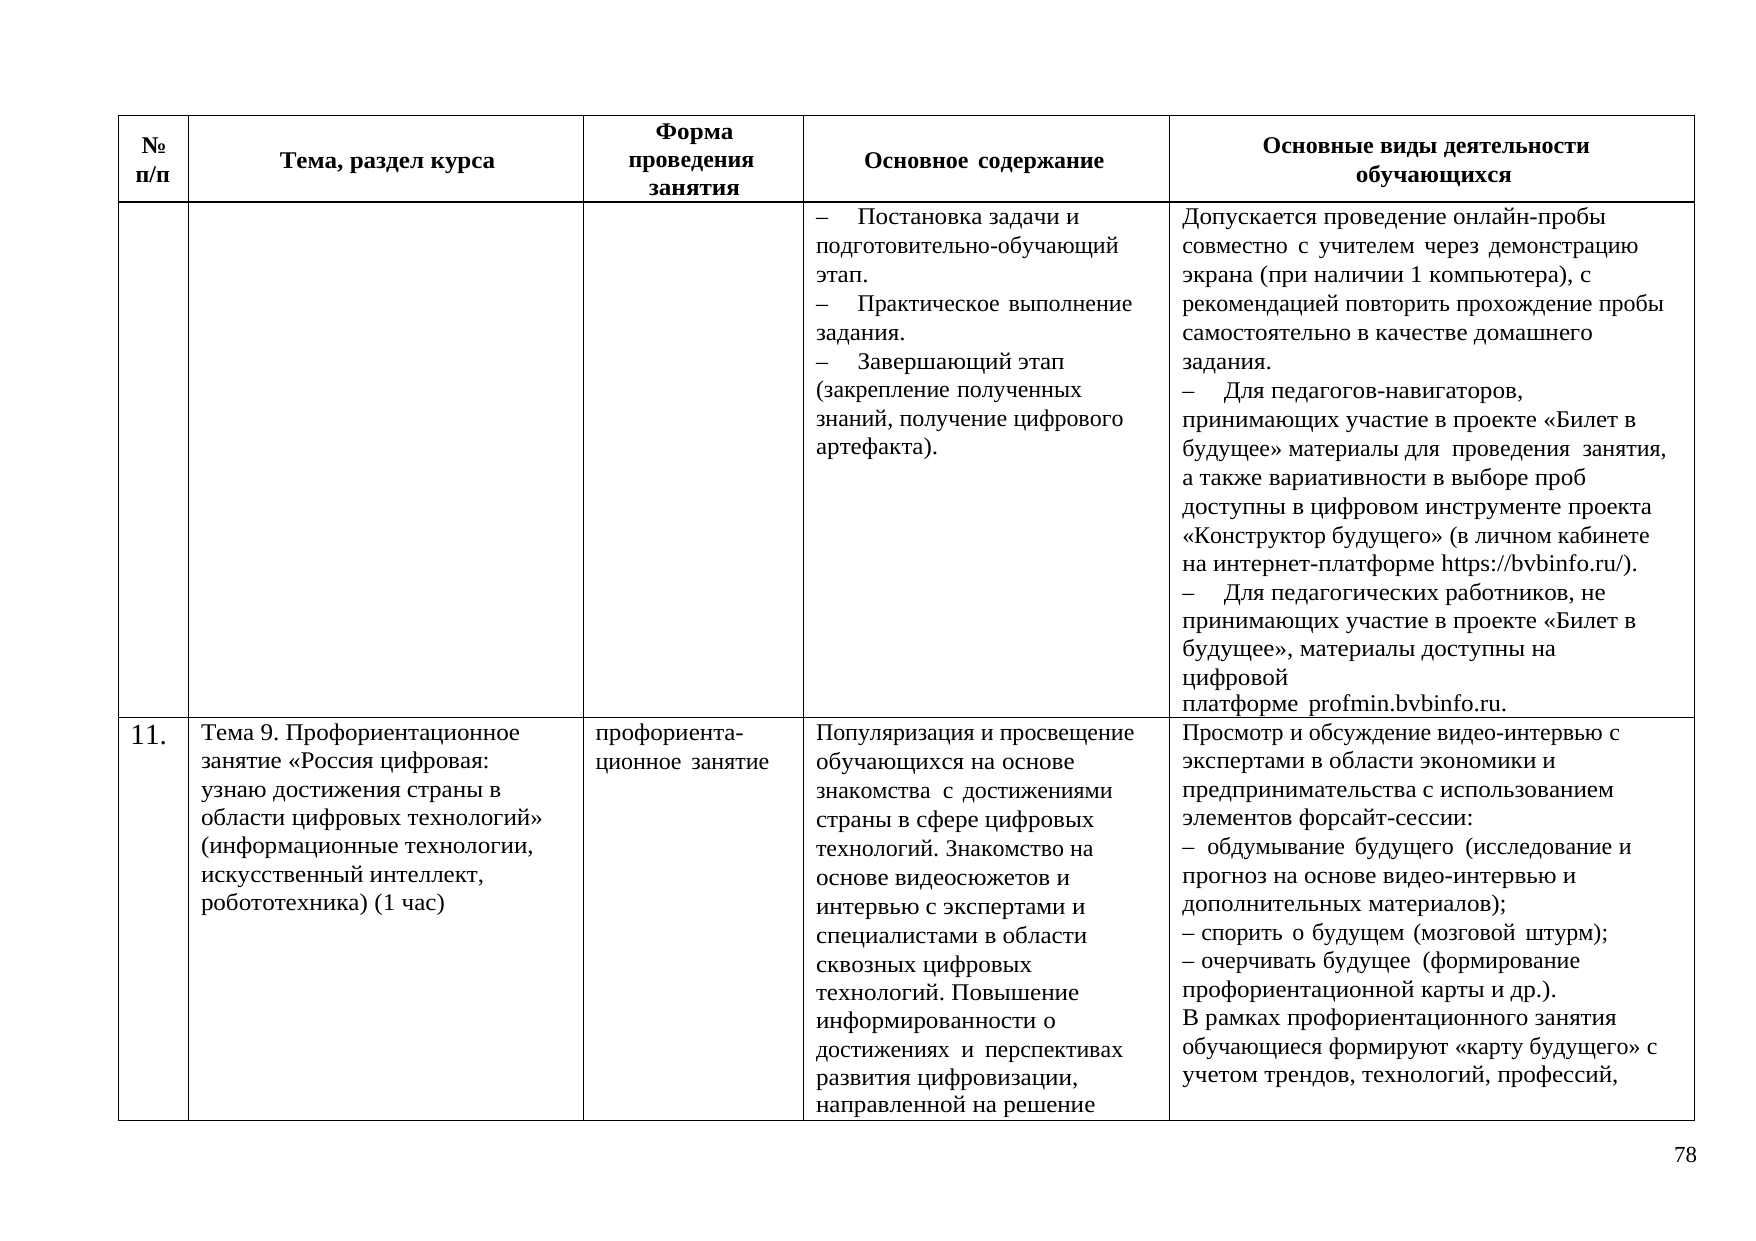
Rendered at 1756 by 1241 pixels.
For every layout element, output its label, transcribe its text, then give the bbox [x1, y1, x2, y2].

table_header № п/п [119, 116, 188, 201]
table_cell Популяризация и просвещение обучающихся на основе знакомства с достижениями страны в сфере цифровых технологий. Знакомство на основе видеосюжетов и интервью с экспертами и специалистами в области сквозных цифровых технологий. Повышение информированности о достижениях и перспективах развития цифровизации, направленной на решение [804, 718, 1169, 1120]
table_cell профориента- ционное занятие [584, 718, 803, 1120]
table_header Основные виды деятельности обучающихся [1170, 116, 1694, 201]
table_cell Просмотр и обсуждение видео-интервью с экспертами в области экономики и предпринимательства с использованием элементов форсайт-сессии: обдумывание будущего (исследование и прогноз на основе видео-интервью и дополнительных материалов); спорить о будущем (мозговой штурм); очерчивать будущее (формирование профориентационной карты и др.). В рамках профориентационного занятия обучающиеся формируют «карту будущего» с учетом трендов, технологий, профессий, [1170, 718, 1694, 1120]
table_header Основное содержание [804, 116, 1169, 201]
table_header Форма проведения занятия [584, 116, 803, 201]
table_cell Постановка задачи и подготовительно-обучающий этап. Практическое выполнение задания. Завершающий этап (закрепление полученных знаний, получение цифрового артефакта). [804, 203, 1169, 717]
table_cell Тема 9. Профориентационное занятие «Россия цифровая: узнаю достижения страны в области цифровых технологий» (информационные технологии, искусственный интеллект, робототехника) (1 час) [189, 718, 583, 1120]
table_cell Допускается проведение онлайн-пробы совместно с учителем через демонстрацию экрана (при наличии 1 компьютера), с рекомендацией повторить прохождение пробы самостоятельно в качестве домашнего задания. Для педагогов-навигаторов, принимающих участие в проекте «Билет в будущее» материалы для проведения занятия, а также вариативности в выборе проб доступны в цифровом инструменте проекта «Конструктор будущего» (в личном кабинете на интернет-платформе https://bvbinfo.ru/). Для педагогических работников, не принимающих участие в проекте «Билет в будущее», материалы доступны на цифровой платформе profmin.bvbinfo.ru. [1170, 203, 1694, 717]
table_cell 11. [119, 718, 188, 1120]
table_cell [189, 203, 583, 717]
table_cell [584, 203, 803, 717]
table_cell [119, 203, 188, 717]
table_header Тема, раздел курса [189, 116, 583, 201]
